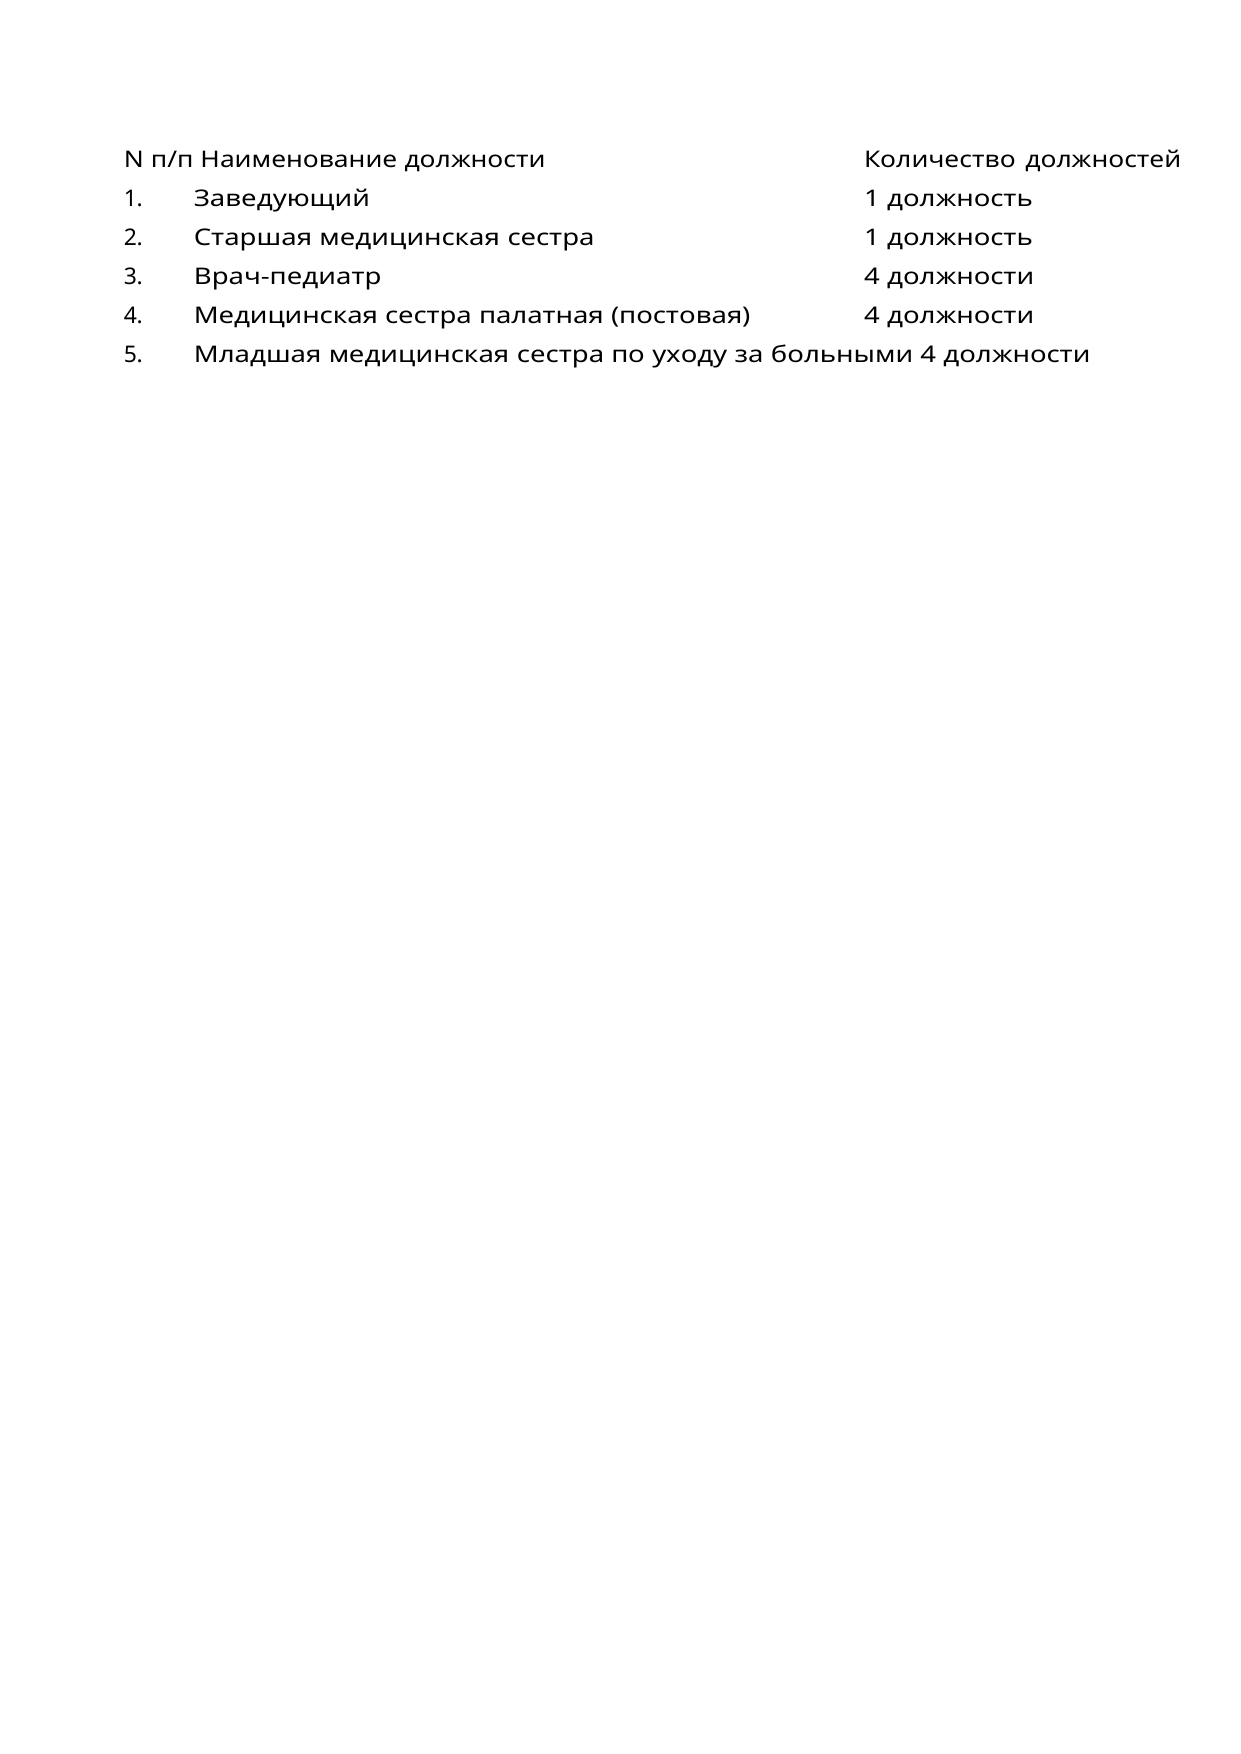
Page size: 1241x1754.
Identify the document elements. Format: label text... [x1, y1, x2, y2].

list Старшая медицинская сестра 1 должность [123, 221, 1228, 252]
list Медицинская сестра палатная (постовая) 4 должности [123, 299, 1228, 330]
list Младшая медицинская сестра по уходу за больными 4 должности [123, 338, 1228, 369]
list Врач-педиатр 4 должности [123, 260, 1228, 291]
text N п/п Наименование должности Количество должностей [123, 143, 1228, 174]
list Заведующий 1 должность [123, 182, 1228, 213]
